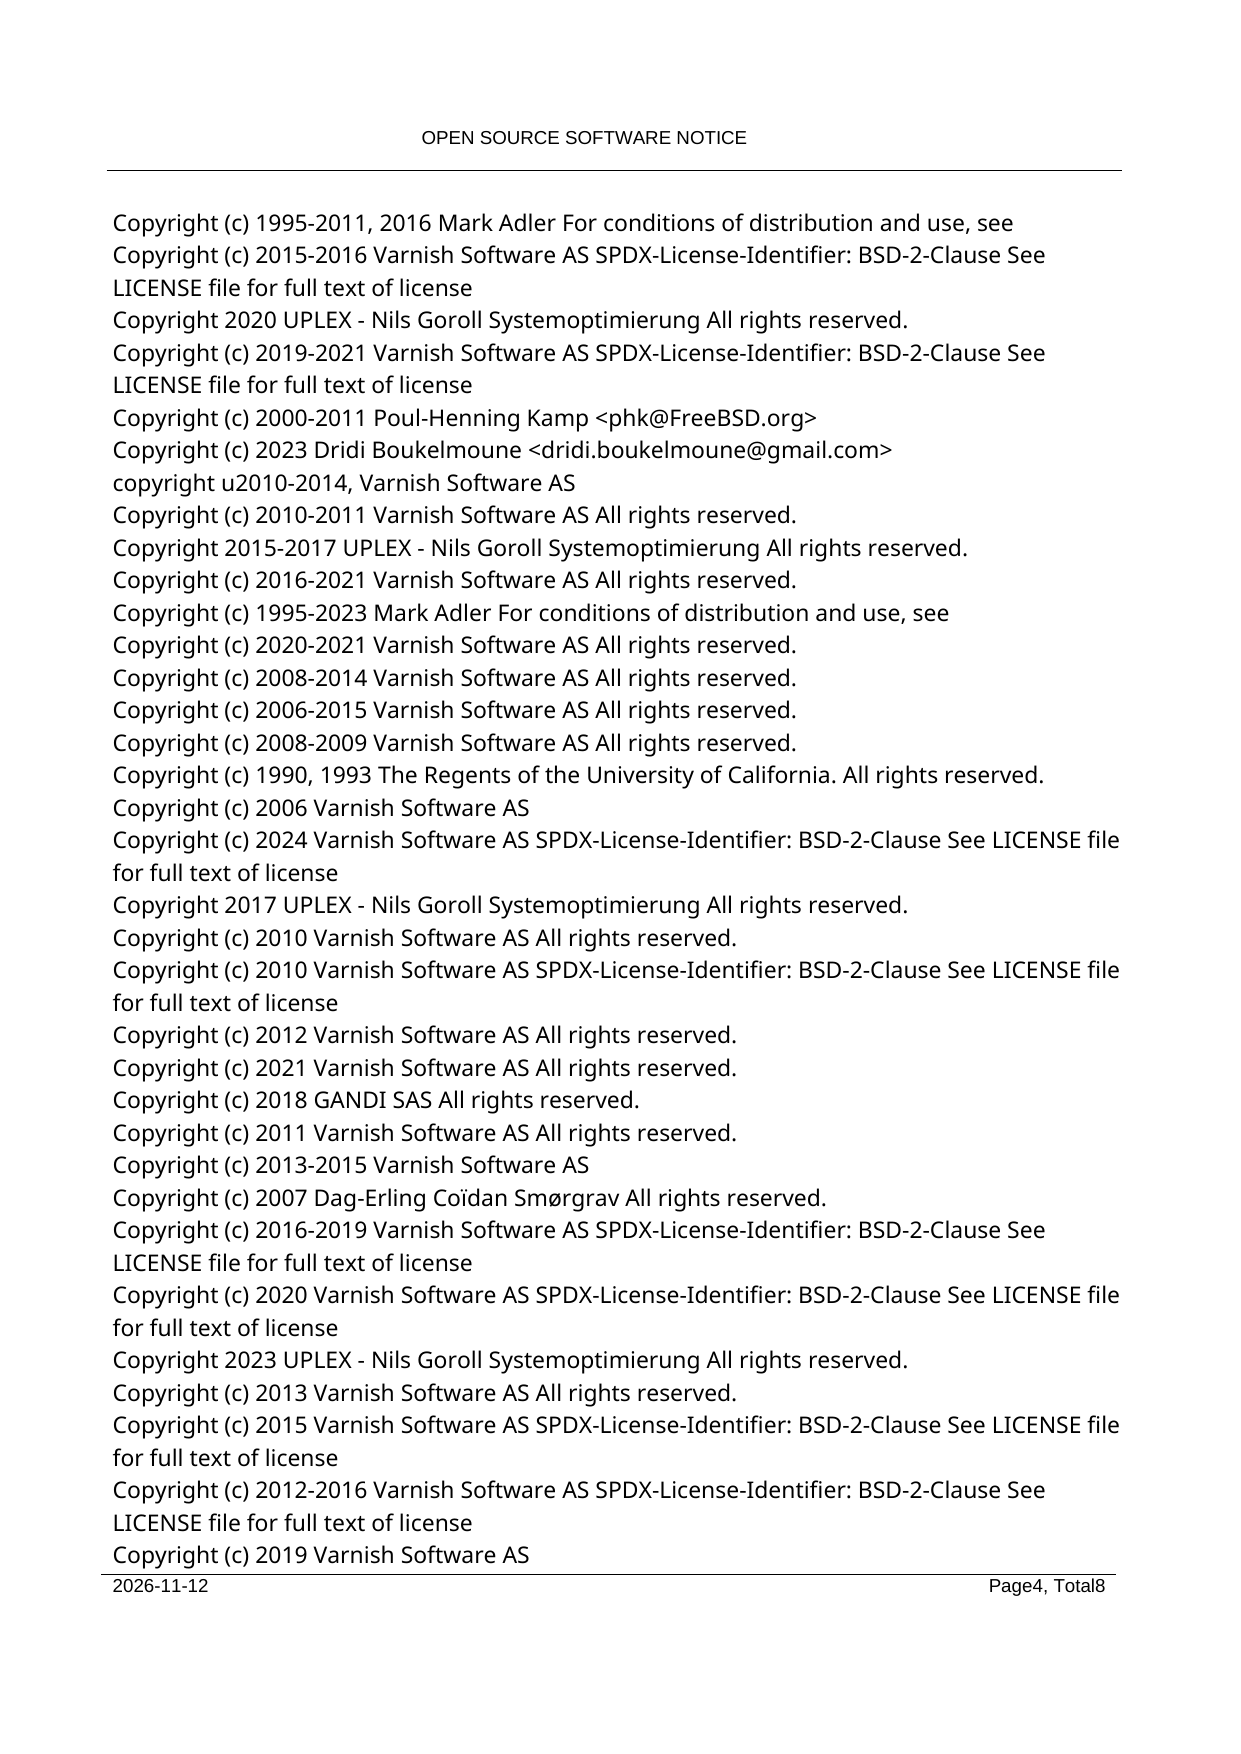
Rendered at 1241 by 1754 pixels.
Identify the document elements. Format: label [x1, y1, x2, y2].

text [112, 206, 1128, 1571]
